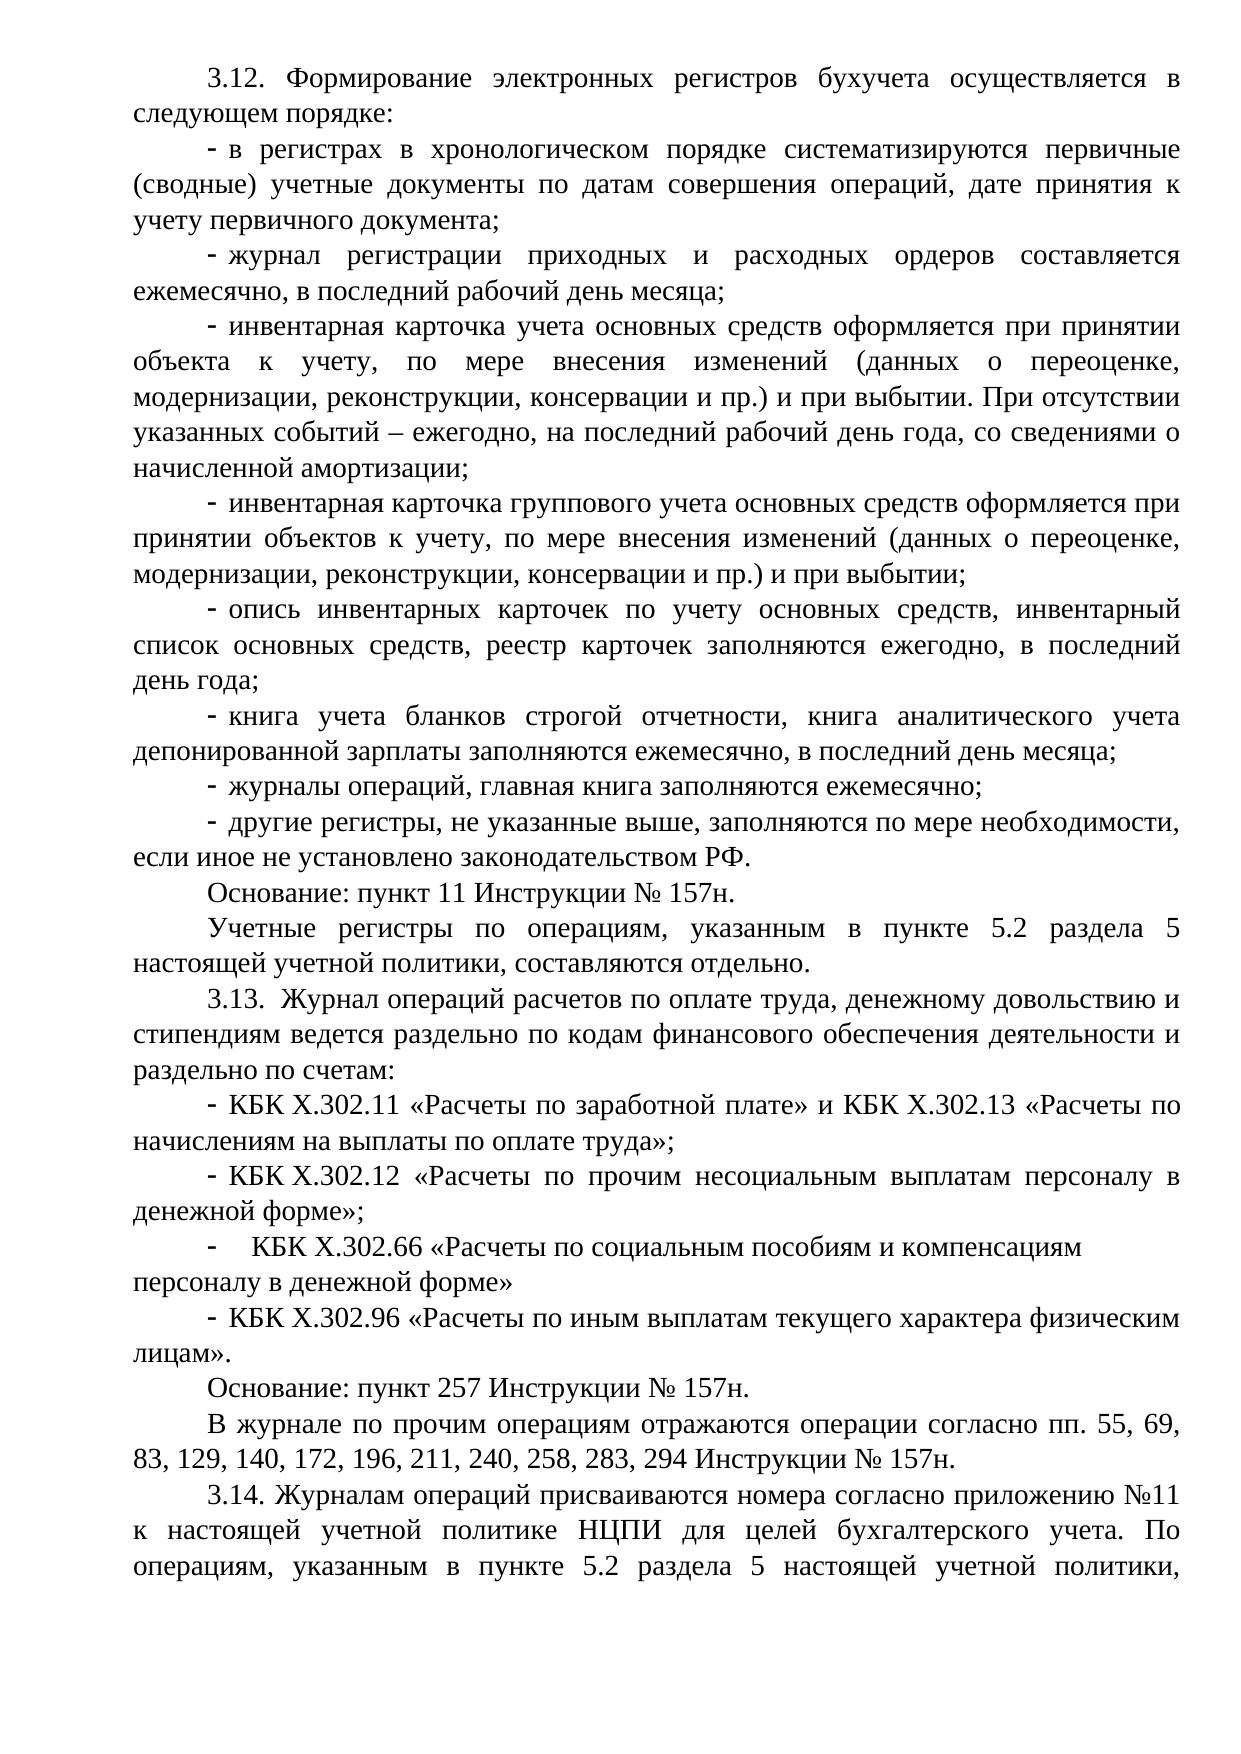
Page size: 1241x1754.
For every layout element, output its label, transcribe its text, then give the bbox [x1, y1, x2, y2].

list Формирование электронных регистров бухучета осуществляется в следующем порядке: [133, 59, 1181, 130]
list опись инвентарных карточек по учету основных средств, инвентарный список основных средств, реестр карточек заполняются ежегодно, в последний день года; [133, 590, 1181, 697]
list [133, 1476, 1181, 1582]
text Основание: пункт 11 Инструкции № 157н. [133, 874, 1181, 909]
list инвентарная карточка учета основных средств оформляется при принятии объекта к учету, по мере внесения изменений (данных о переоценке, модернизации, реконструкции, консервации и пр.) и при выбытии. При отсутствии указанных событий – ежегодно, на последний рабочий день года, со сведениями о начисленной амортизации; [133, 307, 1181, 484]
list инвентарная карточка группового учета основных средств оформляется при принятии объектов к учету, по мере внесения изменений (данных о переоценке, модернизации, реконструкции, консервации и пр.) и при выбытии; [133, 484, 1181, 590]
list КБК Х.302.11 «Расчеты по заработной плате» и КБК Х.302.13 «Расчеты по начислениям на выплаты по оплате труда»; [133, 1086, 1181, 1157]
list Журнал операций расчетов по оплате труда, денежному довольствию и стипендиям ведется раздельно по кодам финансового обеспечения деятельности и раздельно по счетам: [133, 980, 1181, 1086]
list КБК Х.302.66 «Расчеты по социальным пособиям и компенсациям персоналу в денежной форме» [133, 1228, 1181, 1299]
list книга учета бланков строгой отчетности, книга аналитического учета депонированной зарплаты заполняются ежемесячно, в последний день месяца; [133, 697, 1181, 767]
list журнал регистрации приходных и расходных ордеров составляется ежемесячно, в последний рабочий день месяца; [133, 236, 1181, 307]
text Основание: пункт 257 Инструкции № 157н. [133, 1369, 1181, 1405]
list в регистрах в хронологическом порядке систематизируются первичные (сводные) учетные документы по датам совершения операций, дате принятия к учету первичного документа; [133, 130, 1181, 236]
list КБК Х.302.12 «Расчеты по прочим несоциальным выплатам персоналу в денежной форме»; [133, 1157, 1181, 1228]
list другие регистры, не указанные выше, заполняются по мере необходимости, если иное не установлено законодательством РФ. [133, 803, 1181, 874]
list КБК Х.302.96 «Расчеты по иным выплатам текущего характера физическим лицам». [133, 1299, 1181, 1369]
text Учетные регистры по операциям, указанным в пункте 5.2 раздела 5 настоящей учетной политики, составляются отдельно. [133, 909, 1181, 980]
text В журнале по прочим операциям отражаются операции согласно пп. 55, 69, 83, 129, 140, 172, 196, 211, 240, 258, 283, 294 Инструкции № 157н. [133, 1405, 1181, 1476]
list журналы операций, главная книга заполняются ежемесячно; [133, 767, 1181, 803]
